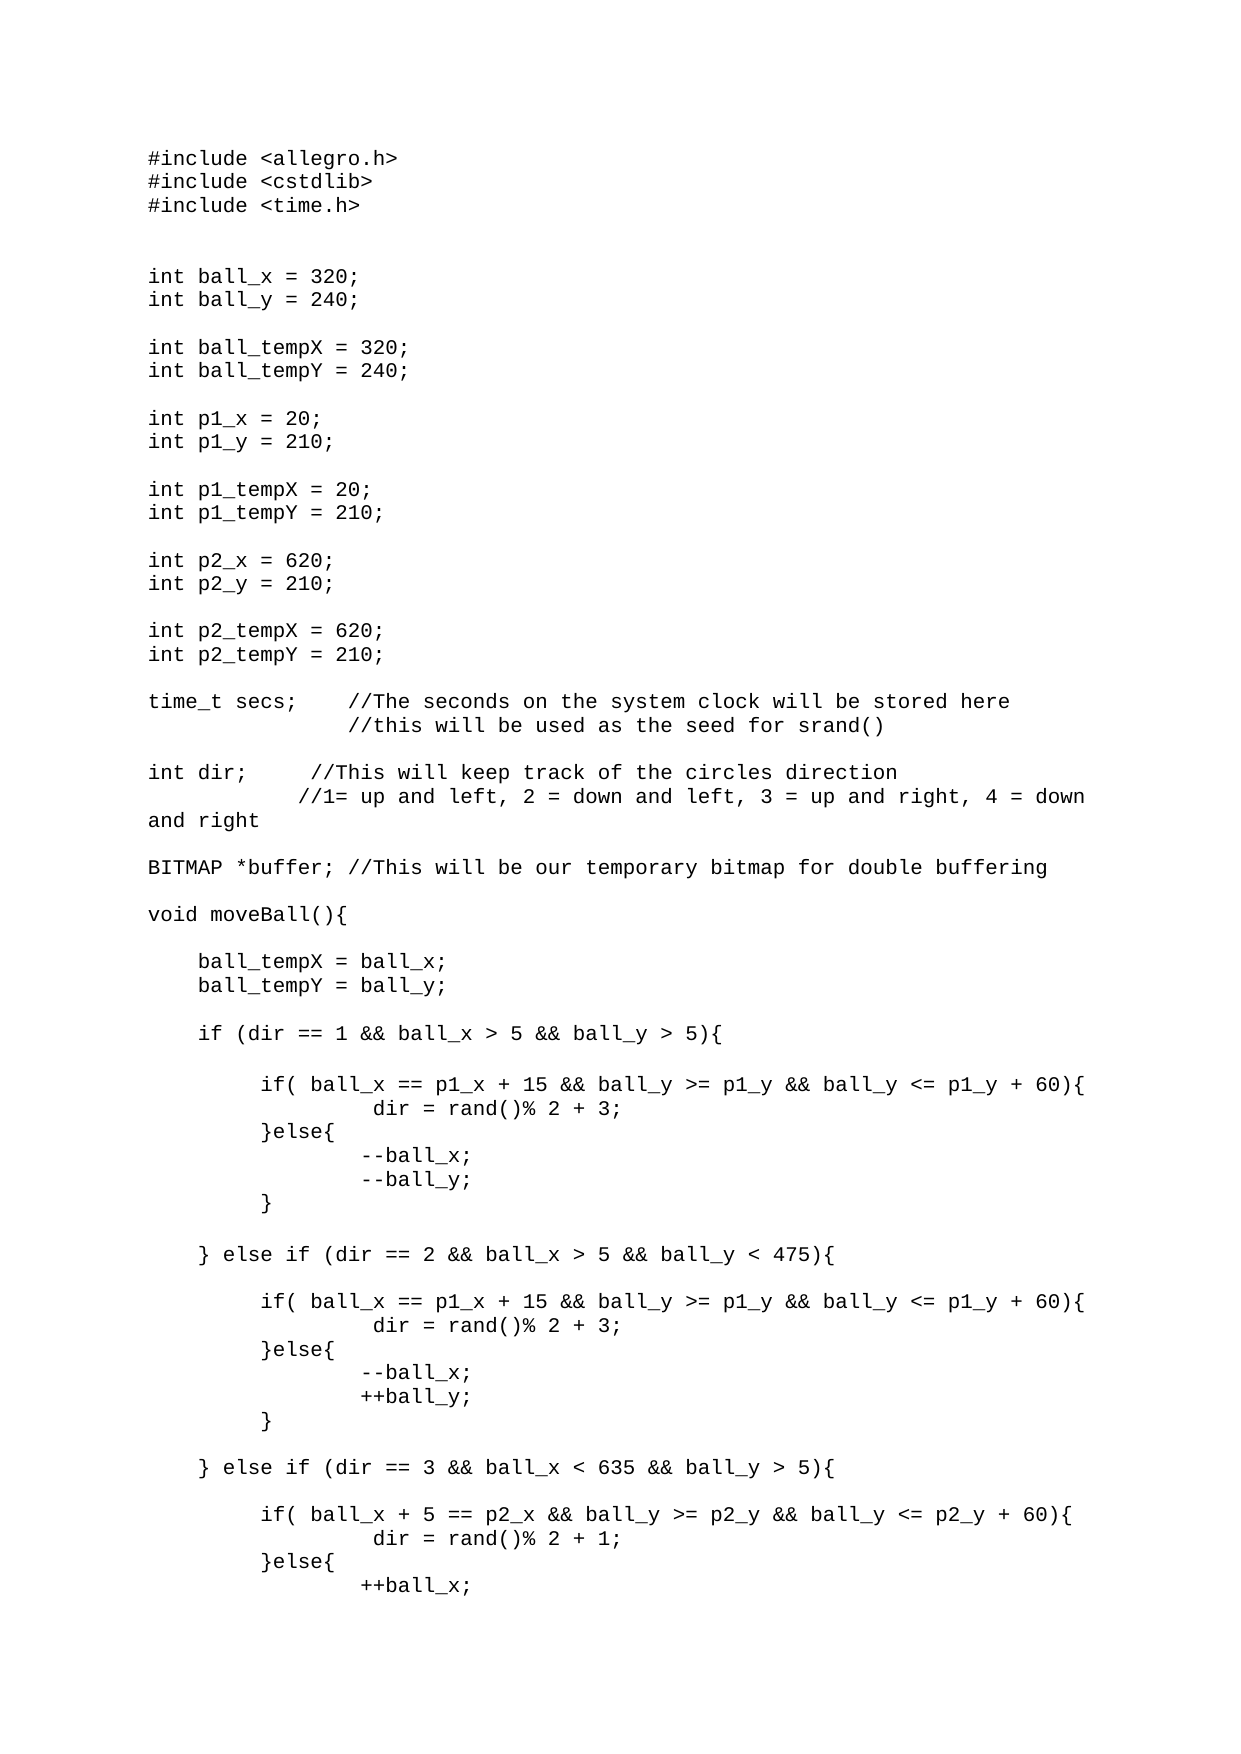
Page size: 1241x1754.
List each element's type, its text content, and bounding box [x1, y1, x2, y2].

text BITMAP *buffer; //This will be our temporary bitmap for double buffering [148, 857, 1093, 881]
text int p2_y = 210; [148, 573, 1093, 597]
text --ball_x; [148, 1362, 1093, 1386]
text int p1_y = 210; [148, 431, 1093, 455]
text dir = rand()% 2 + 1; [148, 1528, 1093, 1551]
text int p2_x = 620; [148, 549, 1093, 573]
text int p2_tempX = 620; [148, 621, 1093, 644]
text ball_tempY = ball_y; [148, 975, 1093, 999]
text #include <time.h> [148, 195, 1093, 218]
text void moveBall(){ [148, 904, 1093, 928]
text } [148, 1409, 1093, 1433]
text ball_tempX = ball_x; [148, 952, 1093, 975]
text } [148, 1192, 1093, 1216]
text int p1_x = 20; [148, 408, 1093, 431]
text int ball_tempX = 320; [148, 337, 1093, 360]
text int dir; //This will keep track of the circles direction [148, 762, 1093, 786]
text #include <allegro.h> [148, 148, 1093, 171]
text } else if (dir == 3 && ball_x < 635 && ball_y > 5){ [148, 1457, 1093, 1481]
text int ball_y = 240; [148, 289, 1093, 313]
text int ball_tempY = 240; [148, 360, 1093, 384]
text int ball_x = 320; [148, 266, 1093, 289]
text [148, 1504, 1093, 1528]
text if( ball_x == p1_x + 15 && ball_y >= p1_y && ball_y <= p1_y + 60){ [148, 1074, 1093, 1098]
text //1= up and left, 2 = down and left, 3 = up and right, 4 = down and right [148, 786, 1093, 833]
text dir = rand()% 2 + 3; [148, 1315, 1093, 1339]
text #include <cstdlib> [148, 171, 1093, 195]
text int p1_tempX = 20; [148, 479, 1093, 502]
text ++ball_y; [148, 1386, 1093, 1409]
text int p2_tempY = 210; [148, 644, 1093, 668]
text }else{ [148, 1339, 1093, 1362]
text }else{ [148, 1121, 1093, 1145]
text if( ball_x == p1_x + 15 && ball_y >= p1_y && ball_y <= p1_y + 60){ [148, 1291, 1093, 1315]
text dir = rand()% 2 + 3; [148, 1098, 1093, 1121]
text time_t secs; //The seconds on the system clock will be stored here [148, 691, 1093, 715]
text //this will be used as the seed for srand() [148, 715, 1093, 739]
text int p1_tempY = 210; [148, 502, 1093, 526]
text if (dir == 1 && ball_x > 5 && ball_y > 5){ [148, 1022, 1093, 1046]
text }else{ [148, 1551, 1093, 1575]
text --ball_y; [148, 1169, 1093, 1192]
text --ball_x; [148, 1145, 1093, 1169]
text } else if (dir == 2 && ball_x > 5 && ball_y < 475){ [148, 1244, 1093, 1268]
text ++ball_x; [148, 1575, 1093, 1599]
